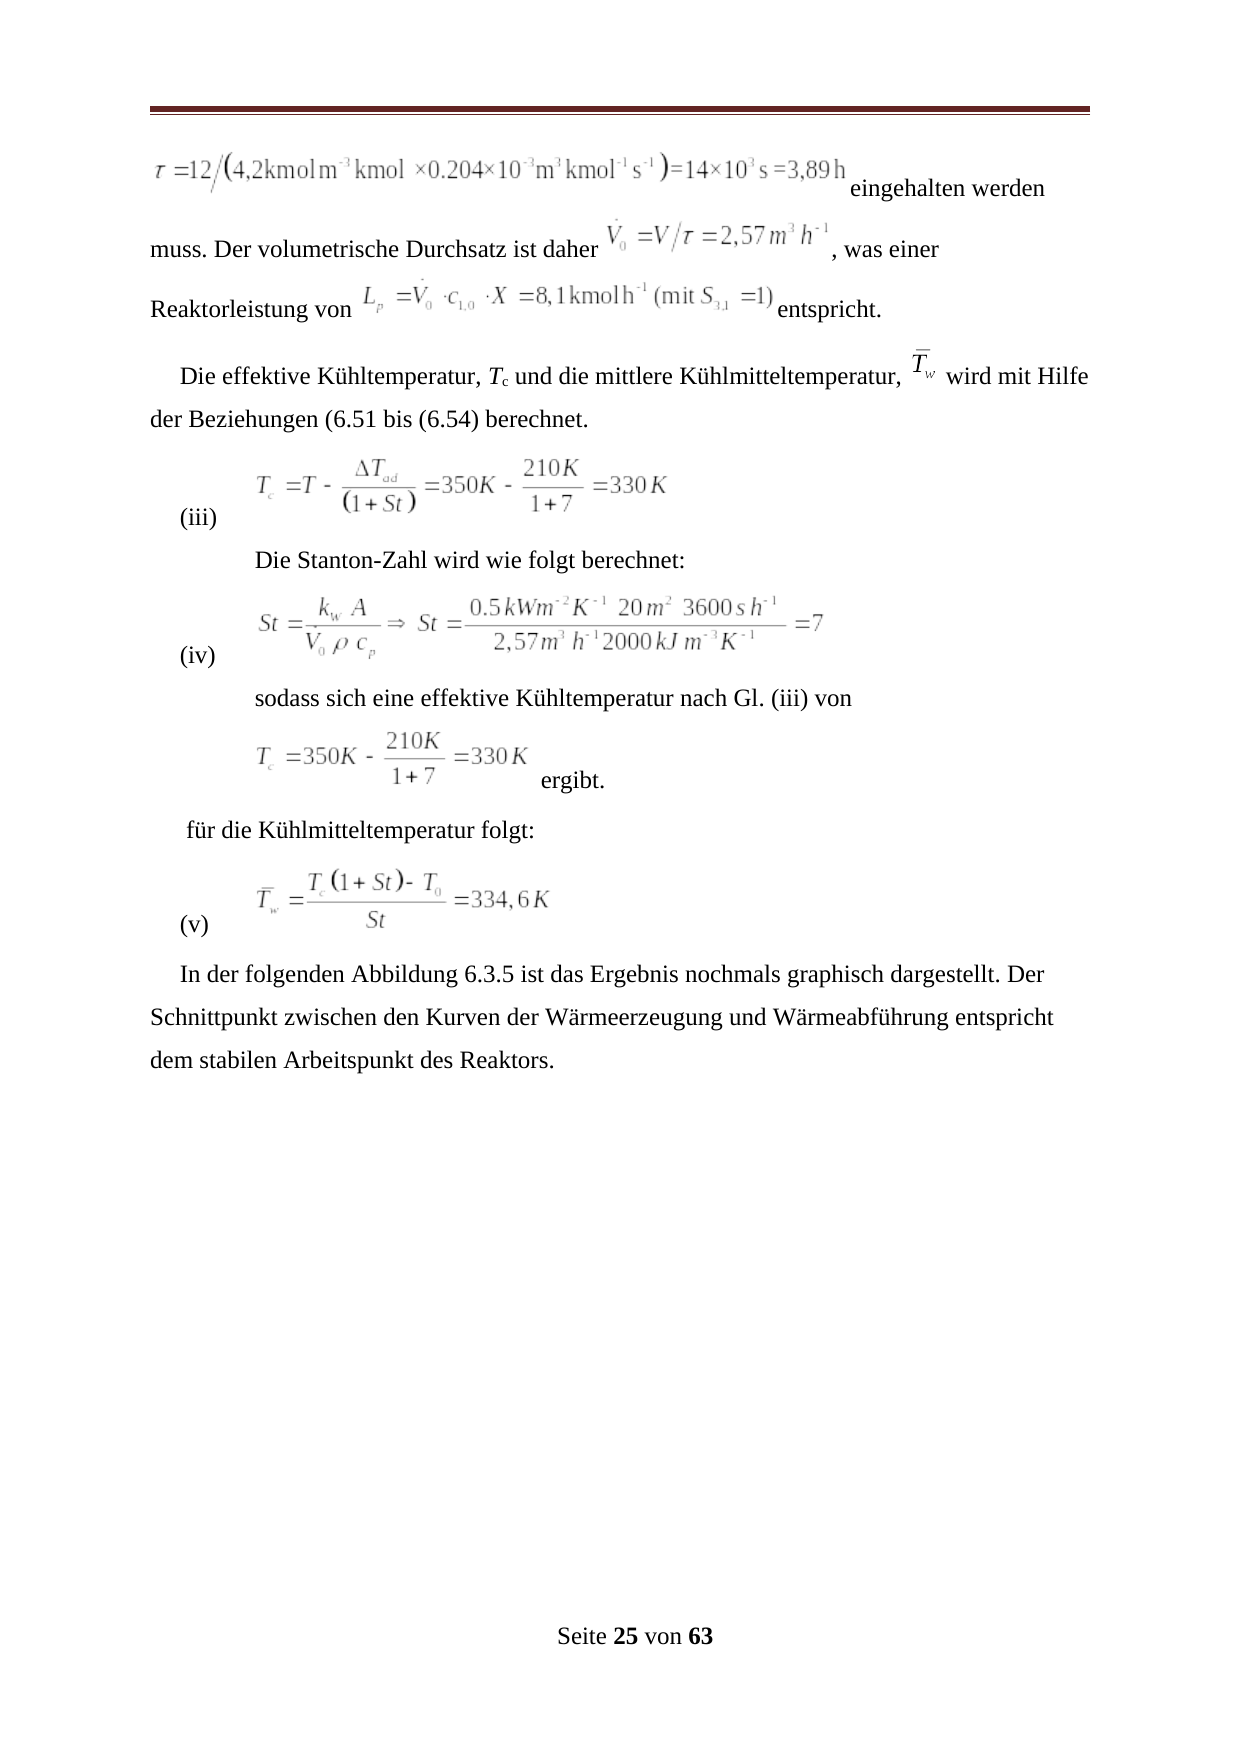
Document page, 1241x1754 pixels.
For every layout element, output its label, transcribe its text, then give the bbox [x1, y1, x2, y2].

text In der folgenden Abbildung 6.3.5 ist das Ergebnis nochmals graphisch dargestellt. Der Schnittpunkt zwischen den Kurven der Wärmeerzeugung und Wärmeabführung entspricht dem stabilen Arbeitspunkt des Reaktors. [150, 959, 1090, 1074]
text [150, 150, 1090, 323]
list Die Stanton-Zahl wird wie folgt berechnet: [179, 453, 1090, 574]
text Die effektive Kühltemperatur, Tc und die mittlere Kühlmitteltemperatur, wird mit Hilfe der Beziehungen (6.51 bis (6.54) berechnet. [150, 344, 1090, 433]
list sodass sich eine effektive Kühltemperatur nach Gl. (iii) von ergibt. [179, 588, 1090, 794]
text für die Kühlmitteltemperatur folgt: [150, 815, 1090, 843]
